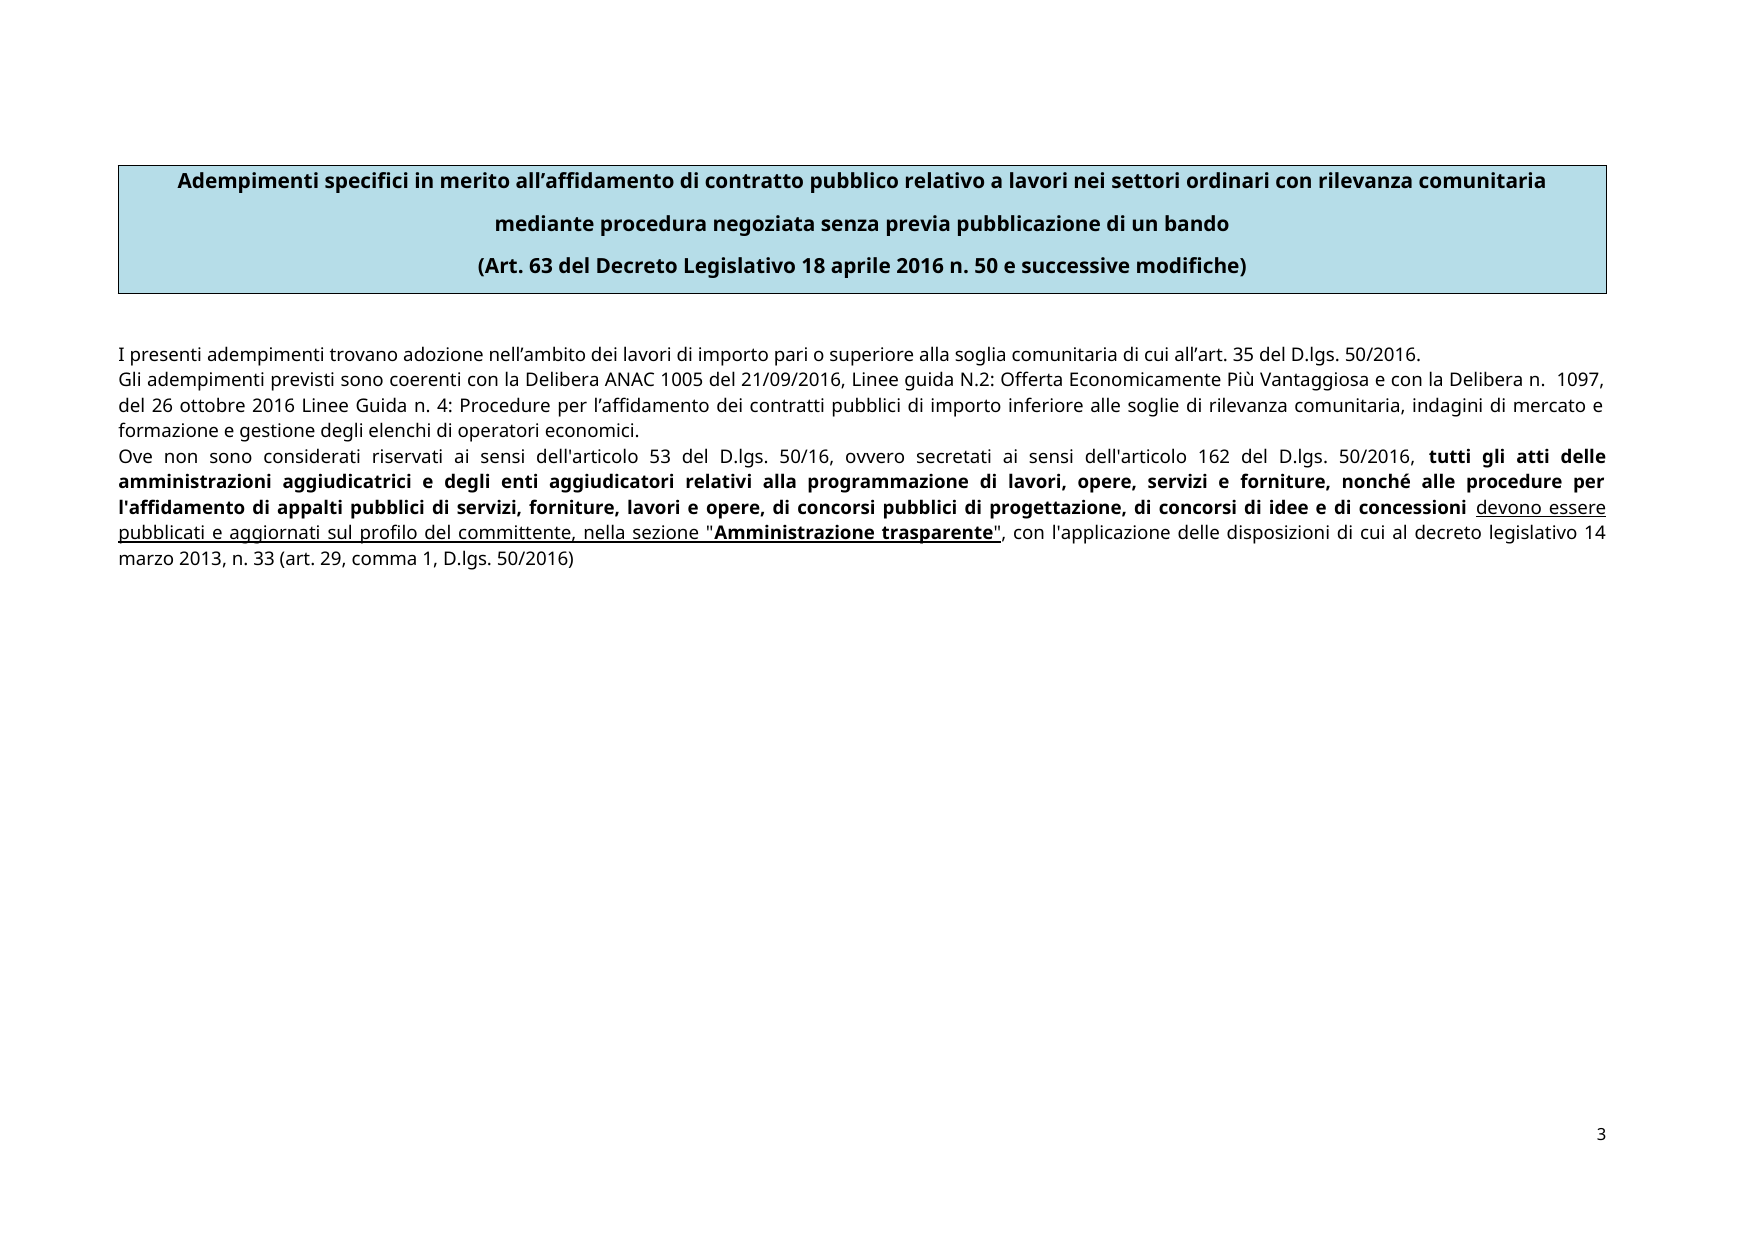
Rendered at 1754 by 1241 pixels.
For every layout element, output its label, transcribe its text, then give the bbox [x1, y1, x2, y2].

text Gli adempimenti previsti sono coerenti con la Delibera ANAC 1005 del 21/09/2016, Linee guida N.2: Offerta Economicamente Più Vantaggiosa e con la Delibera n. 1097, del 26 ottobre 2016 Linee Guida n. 4: Procedure per l’affidamento dei contratti pubblici di importo inferiore alle soglie di rilevanza comunitaria, indagini di mercato e formazione e gestione degli elenchi di operatori economici. [118, 366, 1606, 443]
text Ove non sono considerati riservati ai sensi dell'articolo 53 del D.lgs. 50/16, ovvero secretati ai sensi dell'articolo 162 del D.lgs. 50/2016, tutti gli atti delle amministrazioni aggiudicatrici e degli enti aggiudicatori relativi alla programmazione di lavori, opere, servizi e forniture, nonché alle procedure per l'affidamento di appalti pubblici di servizi, forniture, lavori e opere, di concorsi pubblici di progettazione, di concorsi di idee e di concessioni devono essere pubblicati e aggiornati sul profilo del committente, nella sezione "Amministrazione trasparente", con l'applicazione delle disposizioni di cui al decreto legislativo 14 marzo 2013, n. 33 (art. 29, comma 1, D.lgs. 50/2016) [118, 443, 1606, 571]
text I presenti adempimenti trovano adozione nell’ambito dei lavori di importo pari o superiore alla soglia comunitaria di cui all’art. 35 del D.lgs. 50/2016. [118, 341, 1606, 366]
table_header Adempimenti specifici in merito all’affidamento di contratto pubblico relativo a lavori nei settori ordinari con rilevanza comunitaria mediante procedura negoziata senza previa pubblicazione di un bando (Art. 63 del Decreto Legislativo 18 aprile 2016 n. 50 e successive modifiche) [119, 166, 1606, 293]
